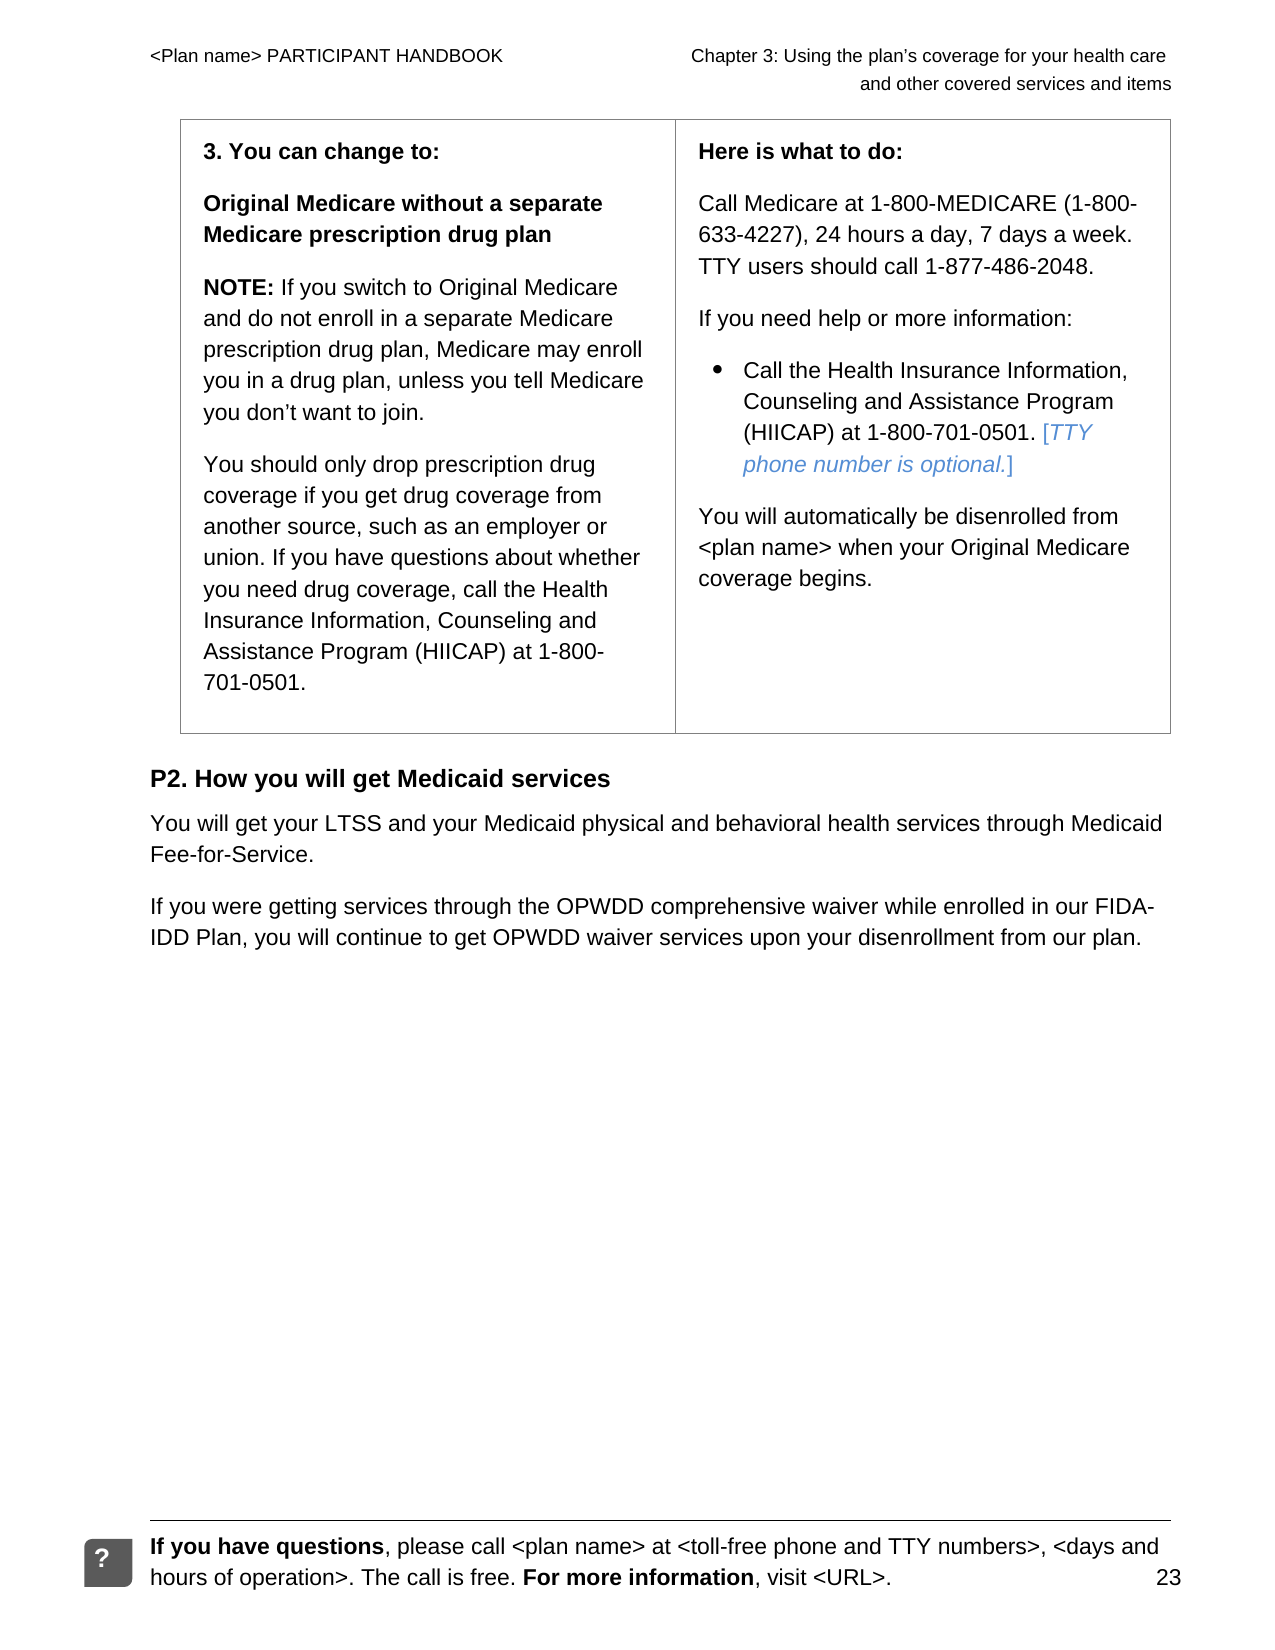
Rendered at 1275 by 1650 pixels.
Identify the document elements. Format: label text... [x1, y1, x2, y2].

table_cell 3. You can change to: Original Medicare without a separate Medicare prescription drug plan NOTE: If you switch to Original Medicare and do not enroll in a separate Medicare prescription drug plan, Medicare may enroll you in a drug plan, unless you tell Medicare you don’t want to join. You should only drop prescription drug coverage if you get drug coverage from another source, such as an employer or union. If you have questions about whether you need drug coverage, call the Health Insurance Information, Counseling and Assistance Program (HIICAP) at 1-800-701-0501. [181, 120, 675, 733]
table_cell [676, 120, 1170, 733]
text You will get your LTSS and your Medicaid physical and behavioral health services through Medicaid Fee-for-Service. [150, 806, 1171, 869]
text If you were getting services through the OPWDD comprehensive waiver while enrolled in our FIDA-IDD Plan, you will continue to get OPWDD waiver services upon your disenrollment from our plan. [150, 889, 1171, 952]
subtitle P2. How you will get Medicaid services [150, 760, 1096, 794]
